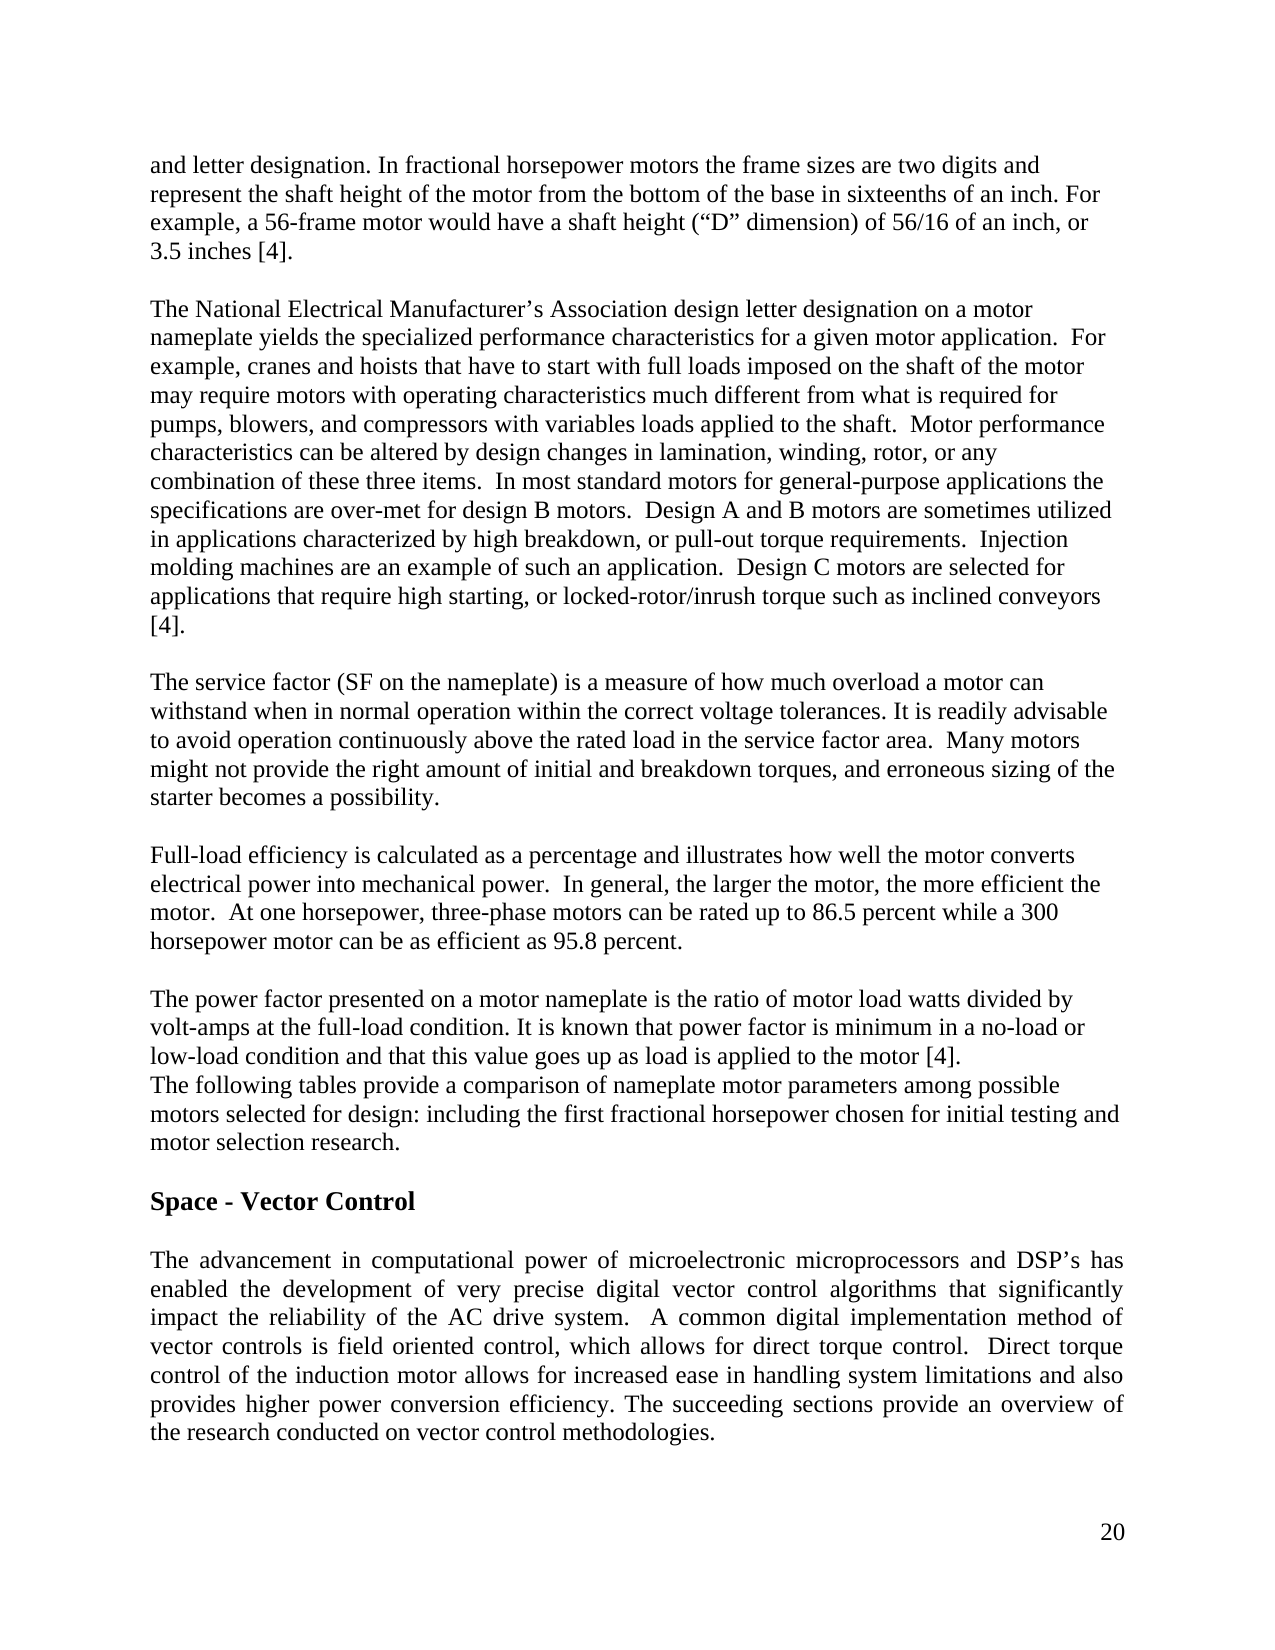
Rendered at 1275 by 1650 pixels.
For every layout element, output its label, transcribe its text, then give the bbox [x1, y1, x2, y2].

text Full-load efficiency is calculated as a percentage and illustrates how well the motor converts electrical power into mechanical power. In general, the larger the motor, the more efficient the motor. At one horsepower, three-phase motors can be rated up to 86.5 percent while a 300 horsepower motor can be as efficient as 95.8 percent. [150, 840, 1125, 955]
text The service factor (SF on the nameplate) is a measure of how much overload a motor can withstand when in normal operation within the correct voltage tolerances. It is readily advisable to avoid operation continuously above the rated load in the service factor area. Many motors might not provide the right amount of initial and breakdown torques, and erroneous sizing of the starter becomes a possibility. [150, 667, 1125, 811]
text The power factor presented on a motor nameplate is the ratio of motor load watts divided by volt-amps at the full-load condition. It is known that power factor is minimum in a no-load or low-load condition and that this value goes up as load is applied to the motor . [150, 984, 1125, 1070]
text The following tables provide a comparison of nameplate motor parameters among possible motors selected for design: including the first fractional horsepower chosen for initial testing and motor selection research. [150, 1070, 1125, 1156]
text The advancement in computational power of microelectronic microprocessors and DSP’s has enabled the development of very precise digital vector control algorithms that significantly impact the reliability of the AC drive system. A common digital implementation method of vector controls is field oriented control, which allows for direct torque control. Direct torque control of the induction motor allows for increased ease in handling system limitations and also provides higher power conversion efficiency. The succeeding sections provide an overview of the research conducted on vector control methodologies. [150, 1245, 1125, 1446]
subtitle Space - Vector Control [150, 1185, 1125, 1216]
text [150, 150, 1125, 265]
text The National Electrical Manufacturer’s Association design letter designation on a motor nameplate yields the specialized performance characteristics for a given motor application. For example, cranes and hoists that have to start with full loads imposed on the shaft of the motor may require motors with operating characteristics much different from what is required for pumps, blowers, and compressors with variables loads applied to the shaft. Motor performance characteristics can be altered by design changes in lamination, winding, rotor, or any combination of these three items. In most standard motors for general-purpose applications the specifications are over-met for design B motors. Design A and B motors are sometimes utilized in applications characterized by high breakdown, or pull-out torque requirements. Injection molding machines are an example of such an application. Design C motors are selected for applications that require high starting, or locked-rotor/inrush torque such as inclined conveyors. [150, 294, 1125, 639]
